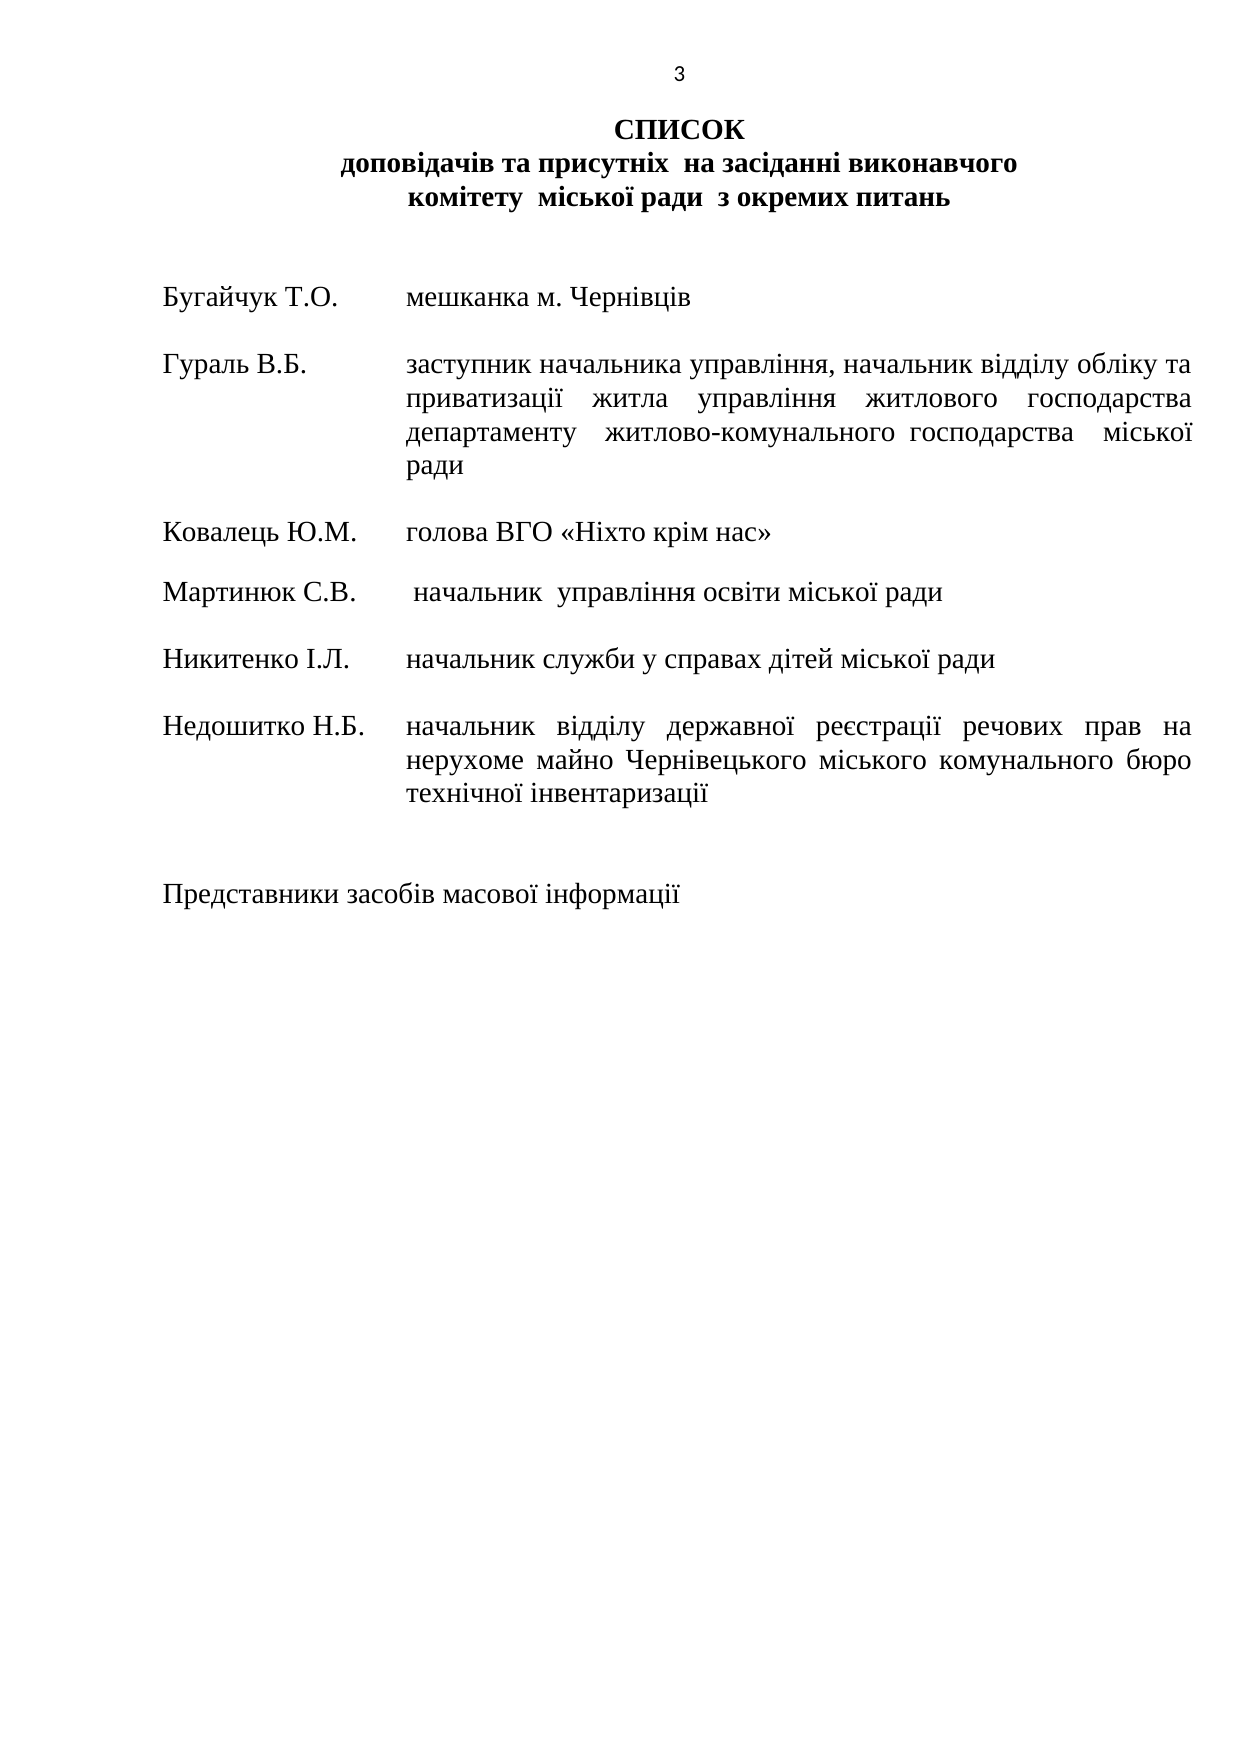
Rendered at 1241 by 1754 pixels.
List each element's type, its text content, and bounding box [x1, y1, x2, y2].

table_cell Гураль В.Б. [151, 347, 394, 514]
table_cell Ковалець Ю.М. [151, 514, 394, 574]
table_cell Никитенко І.Л. [151, 641, 394, 708]
text комітету міської ради з окремих питань [177, 179, 1181, 212]
table_cell Недошитко Н.Б. [151, 709, 394, 876]
table_cell Мартинюк С.В. [151, 574, 394, 641]
table_cell начальник відділу державної реєстрації речових прав на нерухоме майно Чернівецького міського комунального бюро технічної інвентаризації [395, 709, 1204, 876]
table_cell начальник управління освіти міської ради [395, 574, 1204, 641]
text доповідачів та присутніх на засіданні виконавчого [177, 145, 1181, 179]
table_header мешканка м. Чернівців [395, 280, 1204, 347]
table_header Бугайчук Т.О. [151, 280, 394, 347]
table_cell заступник начальника управління, начальник відділу обліку та приватизації житла управління житлового господарства департаменту житлово-комунального господарства міської ради [395, 347, 1204, 514]
text СПИСОК [177, 112, 1181, 145]
table_cell Представники засобів масової інформації [151, 876, 1204, 936]
table_cell голова ВГО «Ніхто крім нас» [395, 514, 1204, 574]
table_cell начальник служби у справах дітей міської ради [395, 641, 1204, 708]
